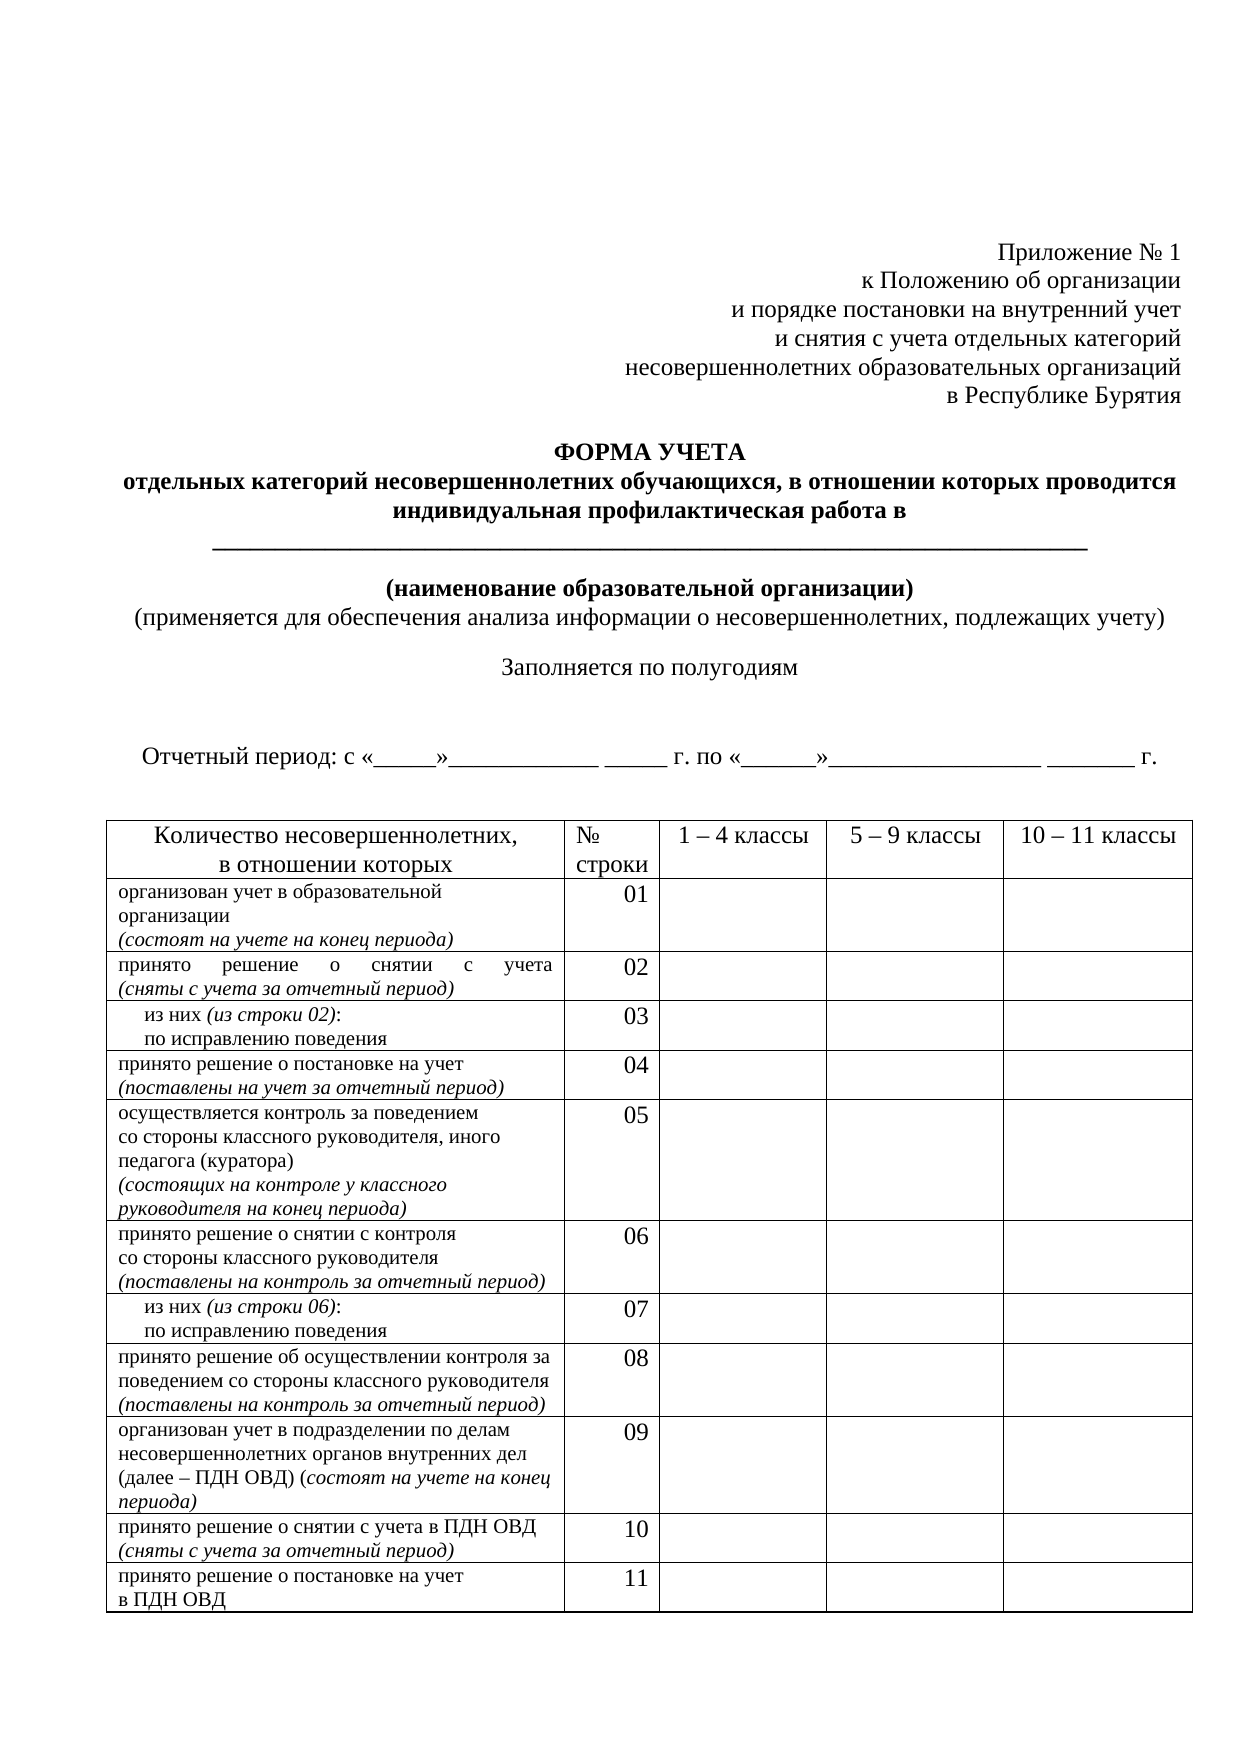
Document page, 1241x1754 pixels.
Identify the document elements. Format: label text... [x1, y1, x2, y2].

table_cell [1004, 1100, 1192, 1220]
table_header Количество несовершеннолетних, в отношении которых [107, 821, 564, 878]
table_header 10 – 11 классы [1004, 821, 1192, 878]
text (применяется для обеспечения анализа информации о несовершеннолетних, подлежащих учету) [118, 602, 1181, 631]
table_cell [660, 1051, 826, 1099]
text ______________________________________________________________________ [118, 524, 1181, 552]
table_cell [1004, 952, 1192, 1000]
table_cell [827, 1344, 1003, 1416]
table_cell [1004, 1051, 1192, 1099]
table_cell [660, 1294, 826, 1342]
table_cell 02 [565, 952, 659, 1000]
table_cell [1004, 1514, 1192, 1562]
table_cell 01 [565, 879, 659, 951]
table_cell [107, 1563, 564, 1611]
table_cell [1004, 1001, 1192, 1049]
text (наименование образовательной организации) [118, 573, 1181, 602]
table_cell 04 [565, 1051, 659, 1099]
table_cell [660, 1563, 826, 1611]
table_cell [827, 1051, 1003, 1099]
table_cell [1004, 879, 1192, 951]
table_cell организован учет в подразделении по делам несовершеннолетних органов внутренних дел (далее – ПДН ОВД) (состоят на учете на конец периода) [107, 1417, 564, 1513]
text отдельных категорий несовершеннолетних обучающихся, в отношении которых проводится индивидуальная профилактическая работа в [118, 466, 1181, 524]
table_header 1 – 4 классы [660, 821, 826, 878]
table_cell [1004, 1294, 1192, 1342]
table_cell из них (из строки 02): по исправлению поведения [107, 1001, 564, 1049]
table_cell 07 [565, 1294, 659, 1342]
text Приложение № 1 [118, 237, 1181, 266]
table_cell [660, 952, 826, 1000]
table_cell [827, 879, 1003, 951]
table_cell принято решение об осуществлении контроля за поведением со стороны классного руководителя (поставлены на контроль за отчетный период) [107, 1344, 564, 1416]
table_cell [827, 1417, 1003, 1513]
text Заполняется по полугодиям [118, 652, 1181, 680]
table_cell [827, 1563, 1003, 1611]
table_cell [660, 1001, 826, 1049]
table_cell [660, 1417, 826, 1513]
table_cell 03 [565, 1001, 659, 1049]
table_header 5 – 9 классы [827, 821, 1003, 878]
table_cell [827, 1221, 1003, 1293]
table_cell 11 [565, 1563, 659, 1611]
table_cell 05 [565, 1100, 659, 1220]
table_cell организован учет в образовательной организации (состоят на учете на конец периода) [107, 879, 564, 951]
table_cell принято решение о снятии с учета (сняты с учета за отчетный период) [107, 952, 564, 1000]
text ФОРМА УЧЕТА [118, 437, 1181, 466]
table_cell [827, 1294, 1003, 1342]
table_cell 09 [565, 1417, 659, 1513]
table_cell [1004, 1221, 1192, 1293]
text и порядке постановки на внутренний учет [118, 294, 1181, 323]
table_cell [660, 879, 826, 951]
table_cell [827, 1514, 1003, 1562]
table_cell [660, 1100, 826, 1220]
table_cell [827, 1001, 1003, 1049]
text и снятия с учета отдельных категорий [118, 323, 1181, 352]
table_cell 08 [565, 1344, 659, 1416]
table_cell [660, 1514, 826, 1562]
text Отчетный период: с «_____»____________ _____ г. по «______»_________________ _______ г. [118, 741, 1181, 770]
table_cell из них (из строки 06): по исправлению поведения [107, 1294, 564, 1342]
table_cell [827, 952, 1003, 1000]
table_header № строки [565, 821, 659, 878]
text к Положению об организации [118, 266, 1181, 294]
table_cell осуществляется контроль за поведением со стороны классного руководителя, иного педагога (куратора) (состоящих на контроле у классного руководителя на конец периода) [107, 1100, 564, 1220]
table_cell [660, 1344, 826, 1416]
text несовершеннолетних образовательных организаций [118, 352, 1181, 381]
table_cell [1004, 1344, 1192, 1416]
table_cell принято решение о постановке на учет (поставлены на учет за отчетный период) [107, 1051, 564, 1099]
table_cell [660, 1221, 826, 1293]
table_cell 06 [565, 1221, 659, 1293]
table_cell 10 [565, 1514, 659, 1562]
text в Республике Бурятия [118, 381, 1181, 409]
table_cell [827, 1100, 1003, 1220]
table_cell принято решение о снятии с учета в ПДН ОВД (сняты с учета за отчетный период) [107, 1514, 564, 1562]
table_cell [1004, 1417, 1192, 1513]
table_cell принято решение о снятии с контроля со стороны классного руководителя (поставлены на контроль за отчетный период) [107, 1221, 564, 1293]
table_cell [1004, 1563, 1192, 1611]
